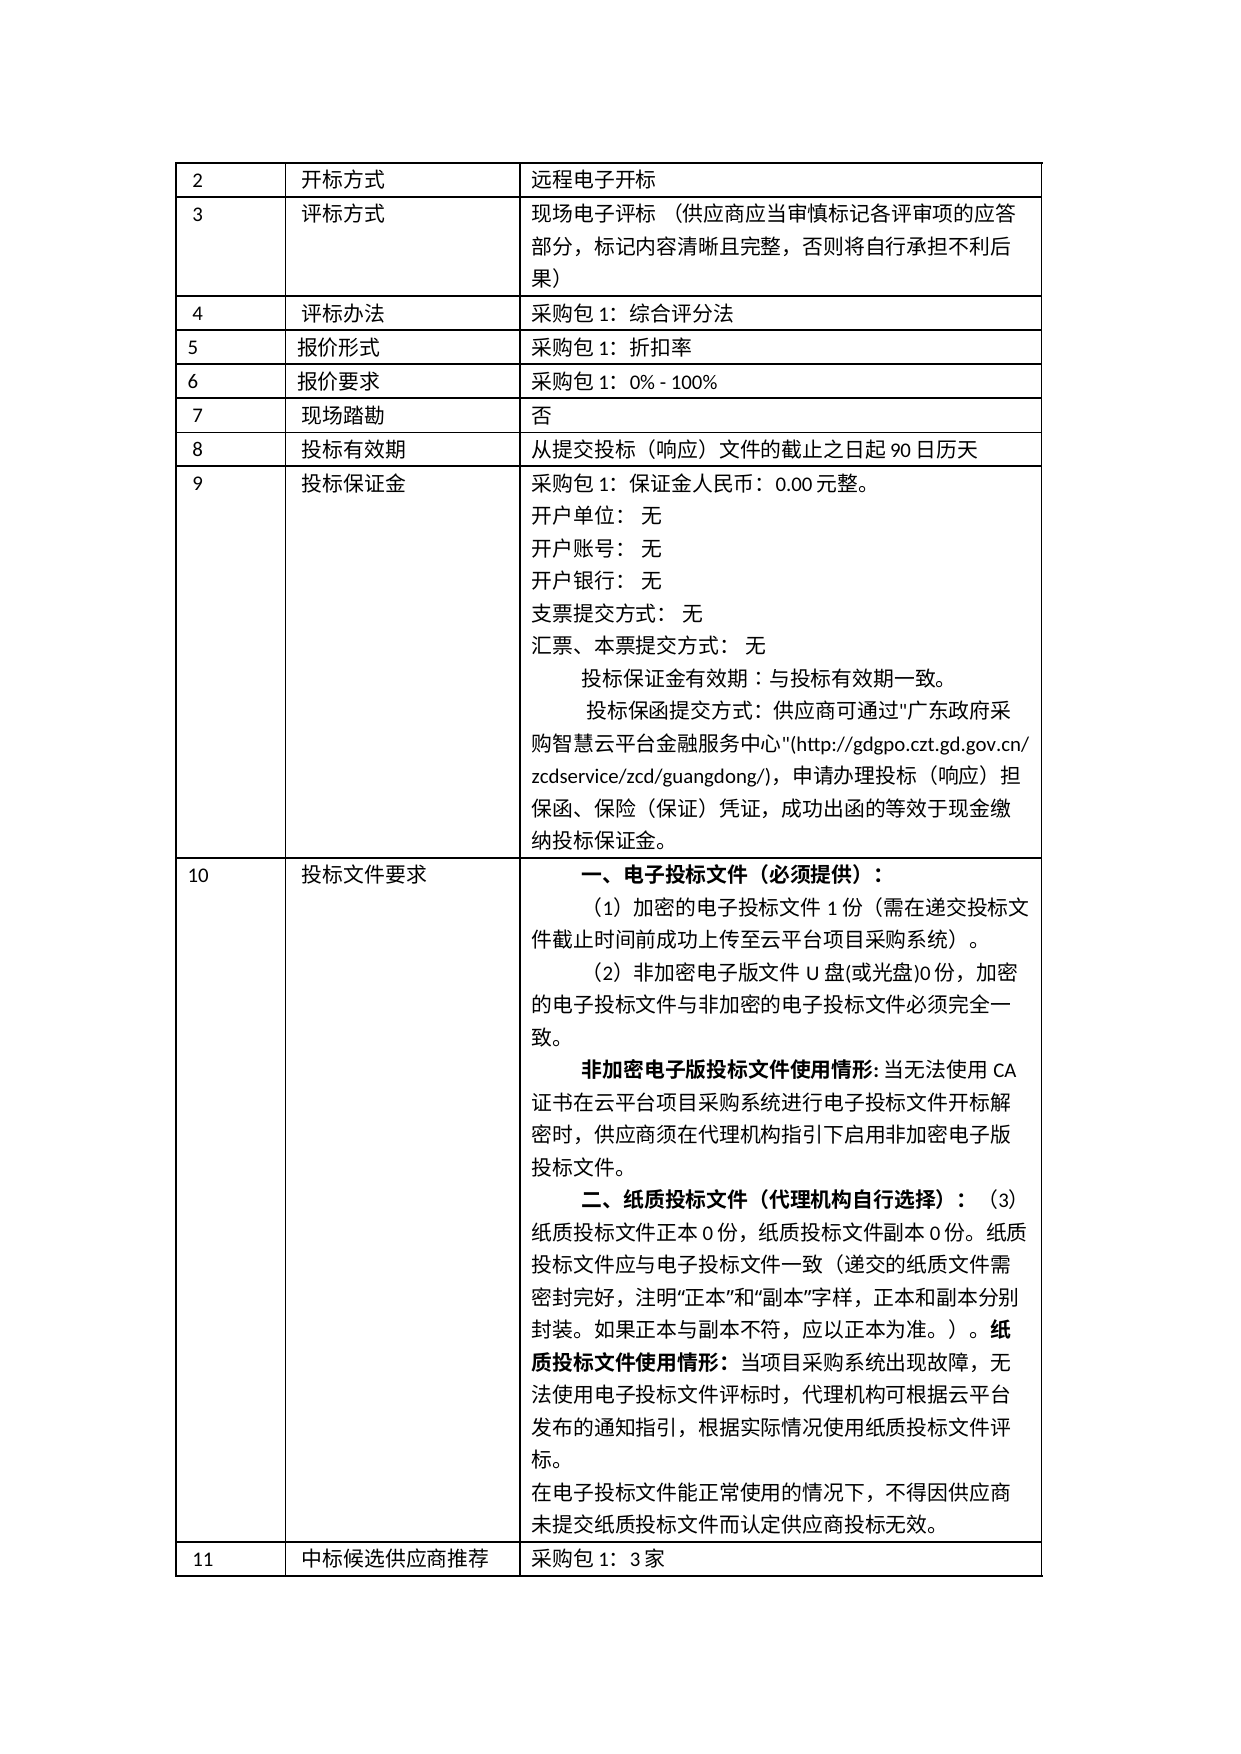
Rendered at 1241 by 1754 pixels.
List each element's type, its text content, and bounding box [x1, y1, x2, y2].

table_cell 采购包1：0% - 100% [521, 365, 1041, 397]
table_cell 报价要求 [286, 365, 519, 397]
table_cell 现场电子评标 （供应商应当审慎标记各评审项的应答部分，标记内容清晰且完整，否则将自行承担不利后果） [521, 198, 1041, 295]
table_cell 3 [177, 198, 285, 295]
table_cell 5 [177, 331, 285, 363]
table_cell 采购包1：综合评分法 [521, 297, 1041, 329]
table_cell 评标办法 [286, 297, 519, 329]
table_cell 否 [521, 399, 1041, 431]
table_cell 2 [177, 164, 285, 196]
table_cell 远程电子开标 [521, 164, 1041, 196]
table_cell 开标方式 [286, 164, 519, 196]
table_cell 报价形式 [286, 331, 519, 363]
table_cell 采购包1：折扣率 [521, 331, 1041, 363]
table_cell 4 [177, 297, 285, 329]
table_cell 现场踏勘 [286, 399, 519, 431]
table_cell 投标有效期 [286, 433, 519, 465]
table_cell 7 [177, 399, 285, 431]
table_cell 从提交投标（响应）文件的截止之日起90日历天 [521, 433, 1041, 465]
table_cell 9 [177, 467, 285, 857]
table_cell 采购包1：保证金人民币：0.00元整。 开户单位： 无 开户账号： 无 开户银行： 无 支票提交方式： 无 汇票、本票提交方式： 无 投标保证金有效期∶与投标有效期一致。 投标保函提交方式：供应商可通过"广东政府采购智慧云平台金融服务中心"(http://gdgpo.czt.gd.gov.cn/zcdservice/zcd/guangdong/)，申请办理投标（响应）担保函、保险（保证）凭证，成功出函的等效于现金缴纳投标保证金。 [521, 467, 1041, 857]
table_cell 11 [177, 1543, 285, 1575]
table_cell 采购包1：3家 [521, 1543, 1041, 1575]
table_cell 一、电子投标文件（必须提供）： （1）加密的电子投标文件 1 份（需在递交投标文件截止时间前成功上传至云平台项目采购系统）。 （2）非加密电子版文件 U 盘(或光盘)0份，加密的电子投标文件与非加密的电子投标文件必须完全一致。 非加密电子版投标文件使用情形: 当无法使用 CA 证书在云平台项目采购系统进行电子投标文件开标解密时，供应商须在代理机构指引下启用非加密电子版投标文件。 二、纸质投标文件（代理机构自行选择）：（3）纸质投标文件正本0份，纸质投标文件副本0份。纸质投标文件应与电子投标文件一致（递交的纸质文件需密封完好，注明“正本”和“副本”字样，正本和副本分别封装。如果正本与副本不符，应以正本为准。）。纸质投标文件使用情形：当项目采购系统出现故障，无法使用电子投标文件评标时，代理机构可根据云平台发布的通知指引，根据实际情况使用纸质投标文件评标。 在电子投标文件能正常使用的情况下，不得因供应商未提交纸质投标文件而认定供应商投标无效。 [521, 859, 1041, 1541]
table_cell 投标保证金 [286, 467, 519, 857]
table_cell 评标方式 [286, 198, 519, 295]
table_cell 10 [177, 859, 285, 1541]
table_cell 8 [177, 433, 285, 465]
table_cell 6 [177, 365, 285, 397]
table_cell 中标候选供应商推荐家数 [286, 1543, 519, 1575]
table_cell 投标文件要求 [286, 859, 519, 1541]
